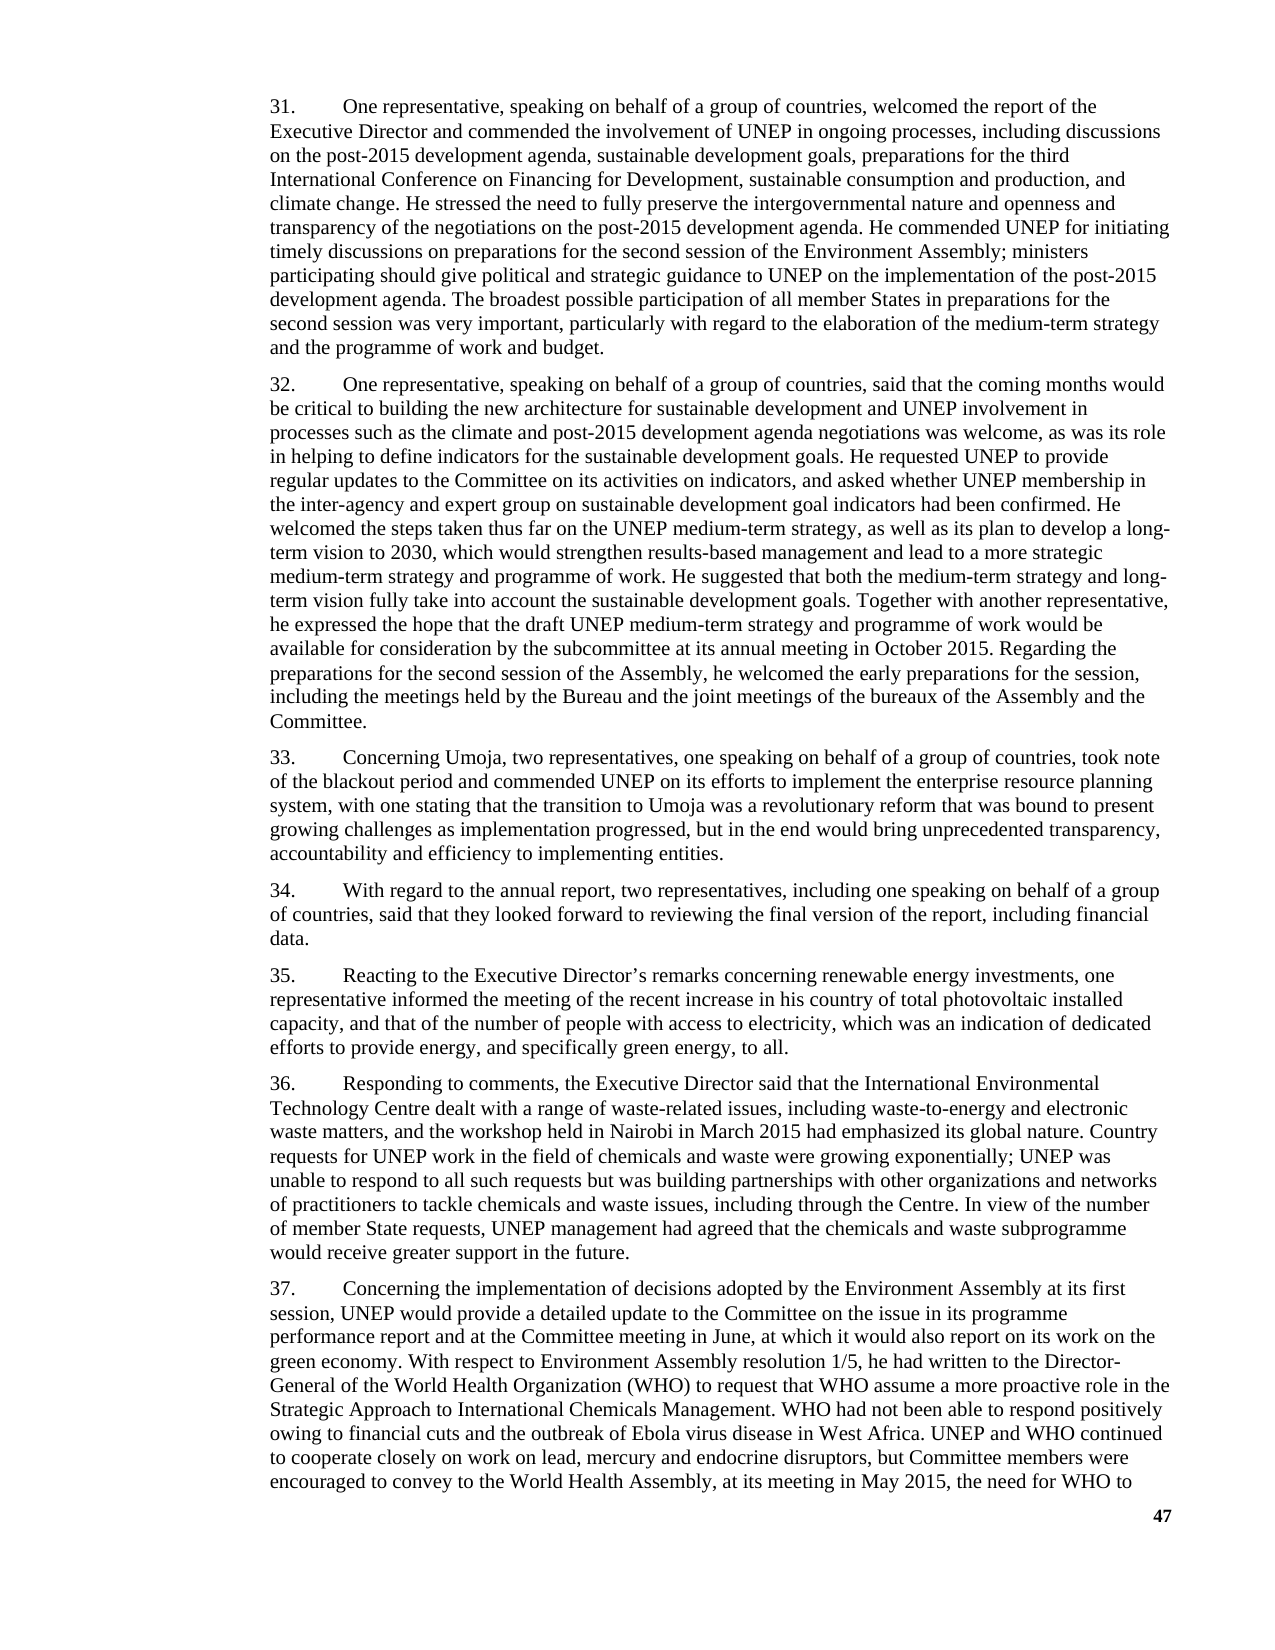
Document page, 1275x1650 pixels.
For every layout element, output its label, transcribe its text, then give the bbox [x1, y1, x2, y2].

list One representative, speaking on behalf of a group of countries, welcomed the report of the Executive Director and commended the involvement of UNEP in ongoing processes, including discussions on the post-2015 development agenda, sustainable development goals, preparations for the third International Conference on Financing for Development, sustainable consumption and production, and climate change. He stressed the need to fully preserve the intergovernmental nature and openness and transparency of the negotiations on the post-2015 development agenda. He commended UNEP for initiating timely discussions on preparations for the second session of the Environment Assembly; ministers participating should give political and strategic guidance to UNEP on the implementation of the post-2015 development agenda. The broadest possible participation of all member States in preparations for the second session was very important, particularly with regard to the elaboration of the medium-term strategy and the programme of work and budget. [269, 94, 1172, 359]
list With regard to the annual report, two representatives, including one speaking on behalf of a group of countries, said that they looked forward to reviewing the final version of the report, including financial data. [269, 878, 1172, 950]
list One representative, speaking on behalf of a group of countries, said that the coming months would be critical to building the new architecture for sustainable development and UNEP involvement in processes such as the climate and post-2015 development agenda negotiations was welcome, as was its role in helping to define indicators for the sustainable development goals. He requested UNEP to provide regular updates to the Committee on its activities on indicators, and asked whether UNEP membership in the inter-agency and expert group on sustainable development goal indicators had been confirmed. He welcomed the steps taken thus far on the UNEP medium-term strategy, as well as its plan to develop a long-term vision to 2030, which would strengthen results-based management and lead to a more strategic medium-term strategy and programme of work. He suggested that both the medium-term strategy and long-term vision fully take into account the sustainable development goals. Together with another representative, he expressed the hope that the draft UNEP medium-term strategy and programme of work would be available for consideration by the subcommittee at its annual meeting in October 2015. Regarding the preparations for the second session of the Assembly, he welcomed the early preparations for the session, including the meetings held by the Bureau and the joint meetings of the bureaux of the Assembly and the Committee. [269, 372, 1172, 733]
list Responding to comments, the Executive Director said that the International Environmental Technology Centre dealt with a range of waste-related issues, including waste-to-energy and electronic waste matters, and the workshop held in Nairobi in March 2015 had emphasized its global nature. Country requests for UNEP work in the field of chemicals and waste were growing exponentially; UNEP was unable to respond to all such requests but was building partnerships with other organizations and networks of practitioners to tackle chemicals and waste issues, including through the Centre. In view of the number of member State requests, UNEP management had agreed that the chemicals and waste subprogramme would receive greater support in the future. [269, 1071, 1172, 1264]
list Concerning Umoja, two representatives, one speaking on behalf of a group of countries, took note of the blackout period and commended UNEP on its efforts to implement the enterprise resource planning system, with one stating that the transition to Umoja was a revolutionary reform that was bound to present growing challenges as implementation progressed, but in the end would bring unprecedented transparency, accountability and efficiency to implementing entities. [269, 745, 1172, 865]
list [269, 1276, 1172, 1493]
list Reacting to the Executive Director’s remarks concerning renewable energy investments, one representative informed the meeting of the recent increase in his country of total photovoltaic installed capacity, and that of the number of people with access to electricity, which was an indication of dedicated efforts to provide energy, and specifically green energy, to all. [269, 963, 1172, 1059]
